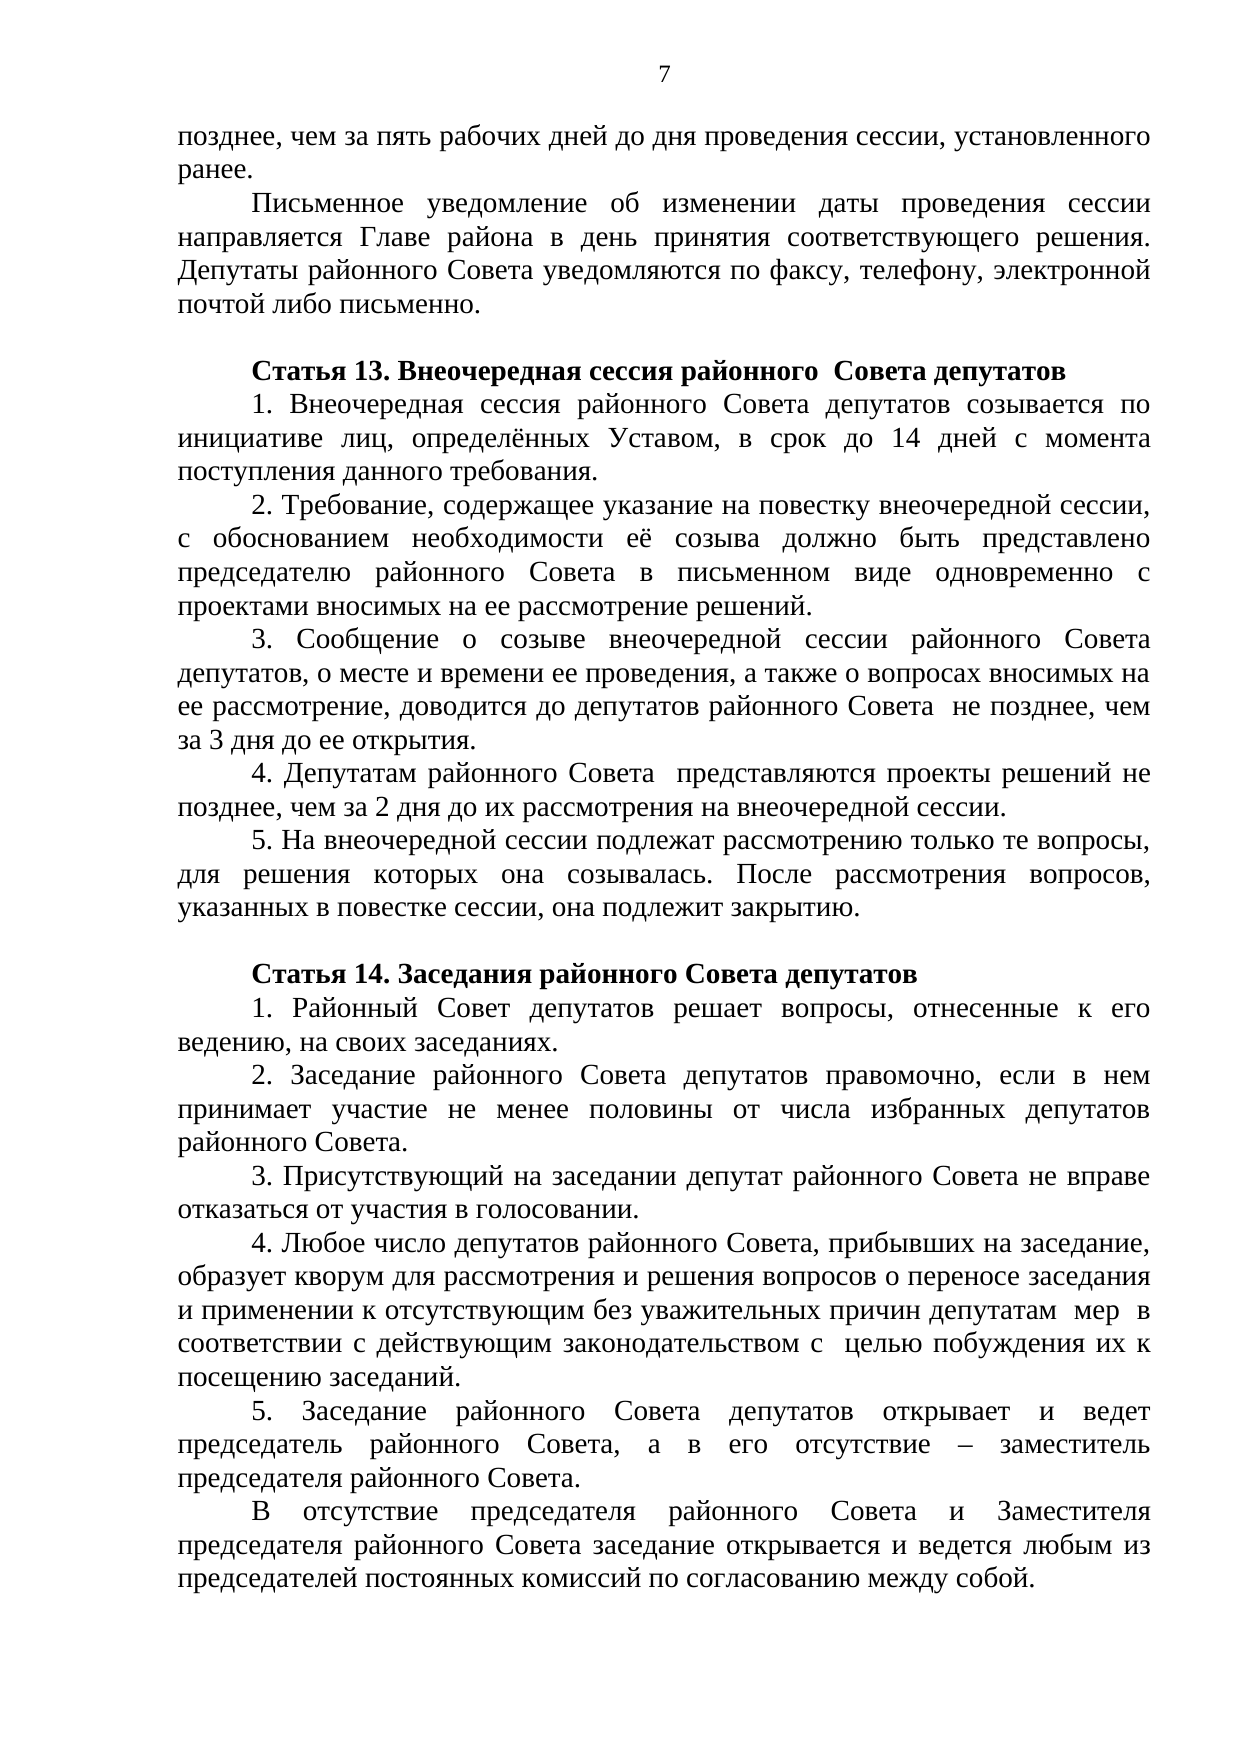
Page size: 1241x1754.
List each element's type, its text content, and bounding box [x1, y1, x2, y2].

text 4. Любое число депутатов районного Совета, прибывших на заседание, образует кворум для рассмотрения и решения вопросов о переносе заседания и применении к отсутствующим без уважительных причин депутатам мер в соответствии с действующим законодательством с целью побуждения их к посещению заседаний. [177, 1225, 1152, 1393]
text 5. На внеочередной сессии подлежат рассмотрению только те вопросы, для решения которых она созывалась. После рассмотрения вопросов, указанных в повестке сессии, она подлежит закрытию. [177, 822, 1152, 923]
text В отсутствие председателя районного Совета и Заместителя председателя районного Совета заседание открывается и ведется любым из председателей постоянных комиссий по согласованию между собой. [177, 1493, 1152, 1594]
text 2. Заседание районного Совета депутатов правомочно, если в нем принимает участие не менее половины от числа избранных депутатов районного Совета. [177, 1057, 1152, 1158]
text 3. Присутствующий на заседании депутат районного Совета не вправе отказаться от участия в голосовании. [177, 1158, 1152, 1225]
text 5. Заседание районного Совета депутатов открывает и ведет председатель районного Совета, а в его отсутствие – заместитель председателя районного Совета. [177, 1393, 1152, 1493]
text 3. Сообщение о созыве внеочередной сессии районного Совета депутатов, о месте и времени ее проведения, а также о вопросах вносимых на ее рассмотрение, доводится до депутатов районного Совета не позднее, чем за 3 дня до ее открытия. [177, 621, 1152, 755]
text Статья 13. Внеочередная сессия районного Совета депутатов [177, 353, 1152, 386]
text 2. Требование, содержащее указание на повестку внеочередной сессии, с обоснованием необходимости её созыва должно быть представлено председателю районного Совета в письменном виде одновременно с проектами вносимых на ее рассмотрение решений. [177, 487, 1152, 621]
text 1. Внеочередная сессия районного Совета депутатов созывается по инициативе лиц, определённых Уставом, в срок до 14 дней с момента поступления данного требования. [177, 386, 1152, 487]
text 1. Районный Совет депутатов решает вопросы, отнесенные к его ведению, на своих заседаниях. [177, 990, 1152, 1057]
text Статья 14. Заседания районного Совета депутатов [177, 957, 1152, 990]
text 4. Депутатам районного Совета представляются проекты решений не позднее, чем за 2 дня до их рассмотрения на внеочередной сессии. [177, 755, 1152, 822]
text Письменное уведомление об изменении даты проведения сессии направляется Главе района в день принятия соответствующего решения. Депутаты районного Совета уведомляются по факсу, телефону, электронной почтой либо письменно. [177, 185, 1152, 319]
